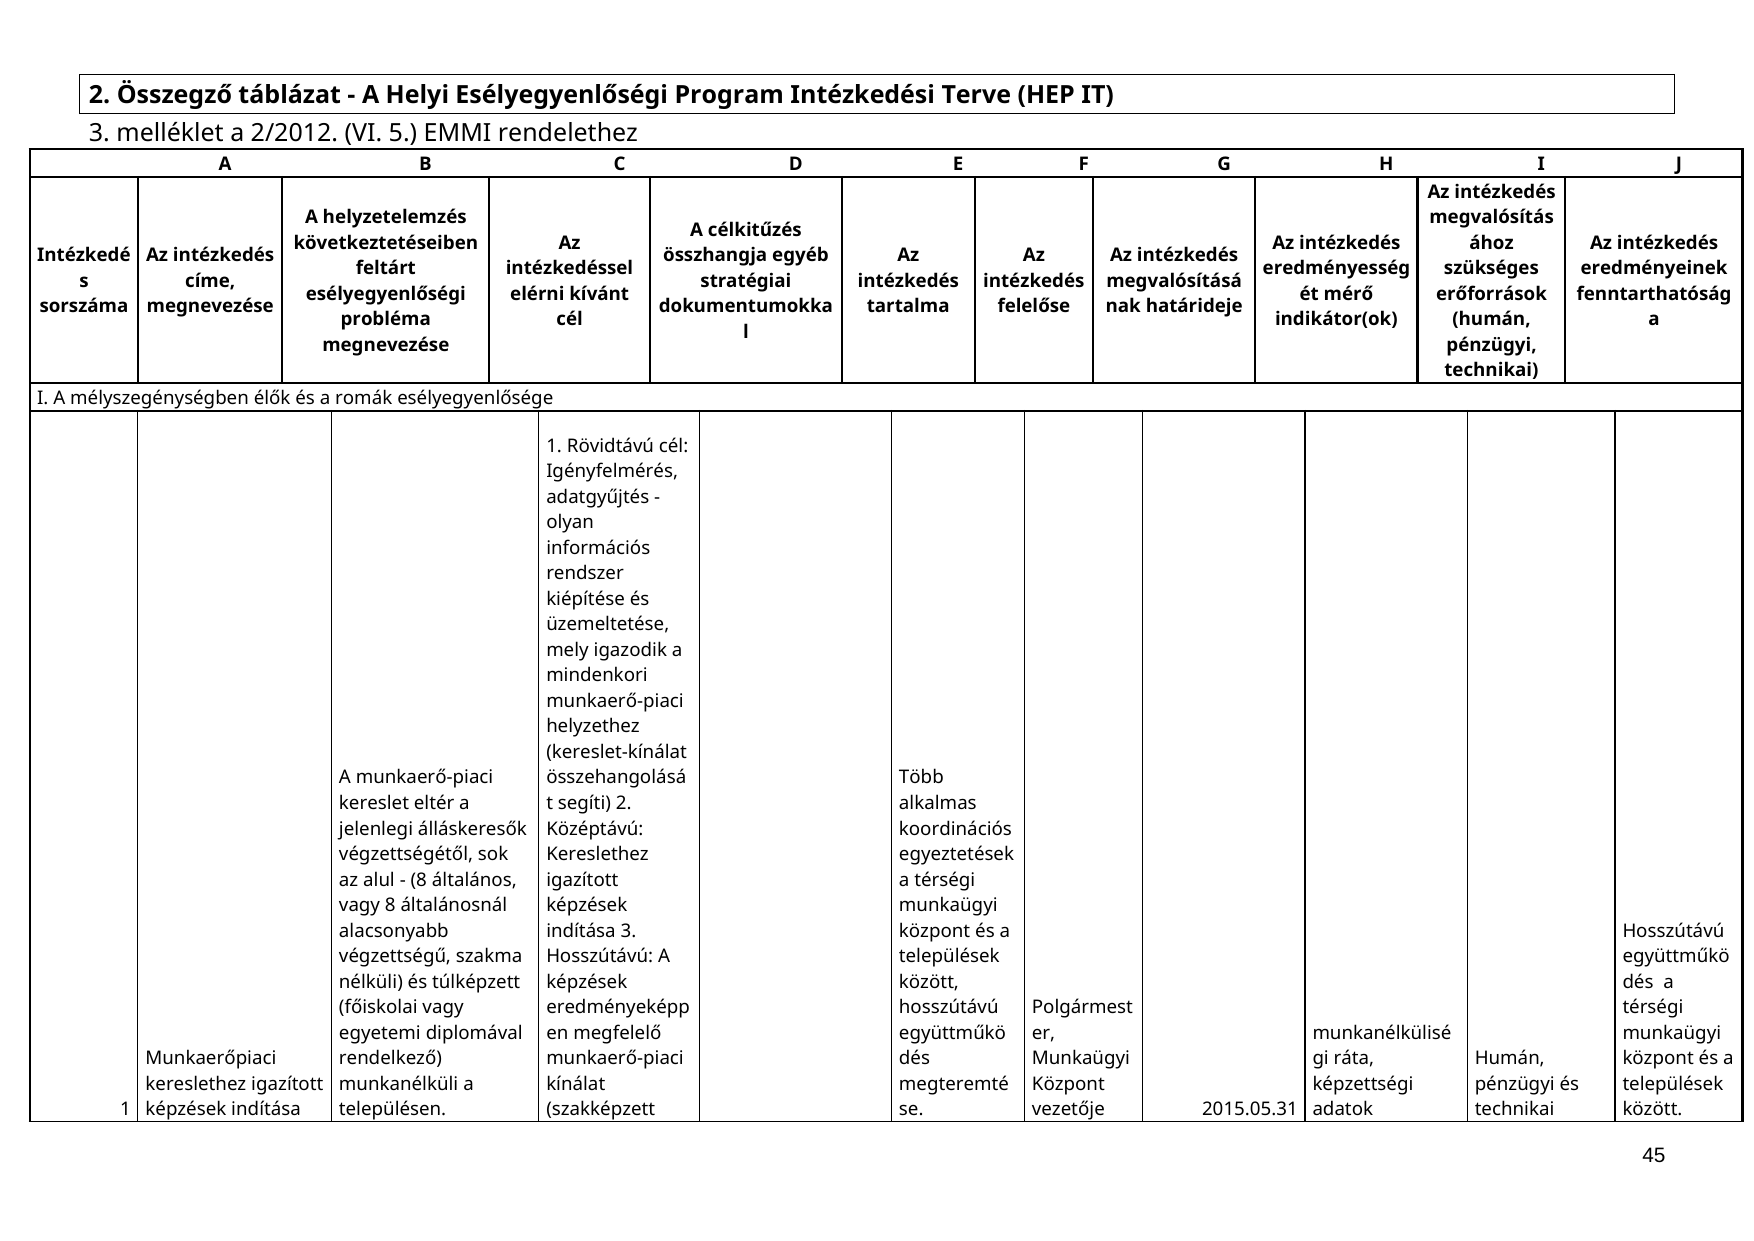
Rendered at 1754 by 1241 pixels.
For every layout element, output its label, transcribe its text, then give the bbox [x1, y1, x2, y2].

table_header C [539, 150, 699, 176]
table_header B [312, 150, 539, 176]
table_cell Az intézkedés eredményességét mérő indikátor(ok) [1256, 178, 1416, 382]
table_header D [700, 150, 891, 176]
text 3. melléklet a 2/2012. (VI. 5.) EMMI rendelethez [89, 114, 1665, 148]
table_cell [1468, 412, 1614, 1121]
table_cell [332, 412, 538, 1121]
table_header E [891, 150, 1024, 176]
table_header I [1467, 150, 1615, 176]
table_cell A helyzetelemzés következtetéseiben feltárt esélyegyenlőségi probléma megnevezése [283, 178, 488, 382]
table_cell Intézkedés sorszáma [31, 178, 137, 382]
table_cell Az intézkedéssel elérni kívánt cél [490, 178, 649, 382]
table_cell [1025, 412, 1142, 1121]
table_cell A célkitűzés összhangja egyéb stratégiai dokumentumokkal [651, 178, 841, 382]
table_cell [138, 412, 331, 1121]
table_cell Az intézkedés felelőse [976, 178, 1092, 382]
table_cell 2015.05.31 [1143, 412, 1304, 1121]
table_header G [1143, 150, 1305, 176]
table_header A [138, 150, 312, 176]
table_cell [1306, 412, 1467, 1121]
table_cell Az intézkedés eredményeinek fenntarthatósága [1566, 178, 1741, 382]
table_cell Az intézkedés címe, megnevezése [139, 178, 281, 382]
table_cell I. A mélyszegénységben élők és a romák esélyegyenlősége [31, 384, 1741, 410]
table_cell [892, 412, 1024, 1121]
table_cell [539, 412, 699, 1121]
table_header H [1305, 150, 1467, 176]
table_cell [700, 412, 891, 1121]
table_header [31, 150, 138, 176]
table_cell Az intézkedés megvalósításához szükséges erőforrások (humán, pénzügyi, technikai) [1419, 178, 1564, 382]
subtitle 2. Összegző táblázat - A Helyi Esélyegyenlőségi Program Intézkedési Terve (HEP IT) [80, 75, 1674, 113]
table_cell Az intézkedés tartalma [843, 178, 974, 382]
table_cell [1616, 412, 1741, 1121]
table_cell Az intézkedés megvalósításának határideje [1094, 178, 1254, 382]
table_header J [1615, 150, 1741, 176]
table_cell 1 [31, 412, 137, 1121]
table_header F [1024, 150, 1142, 176]
